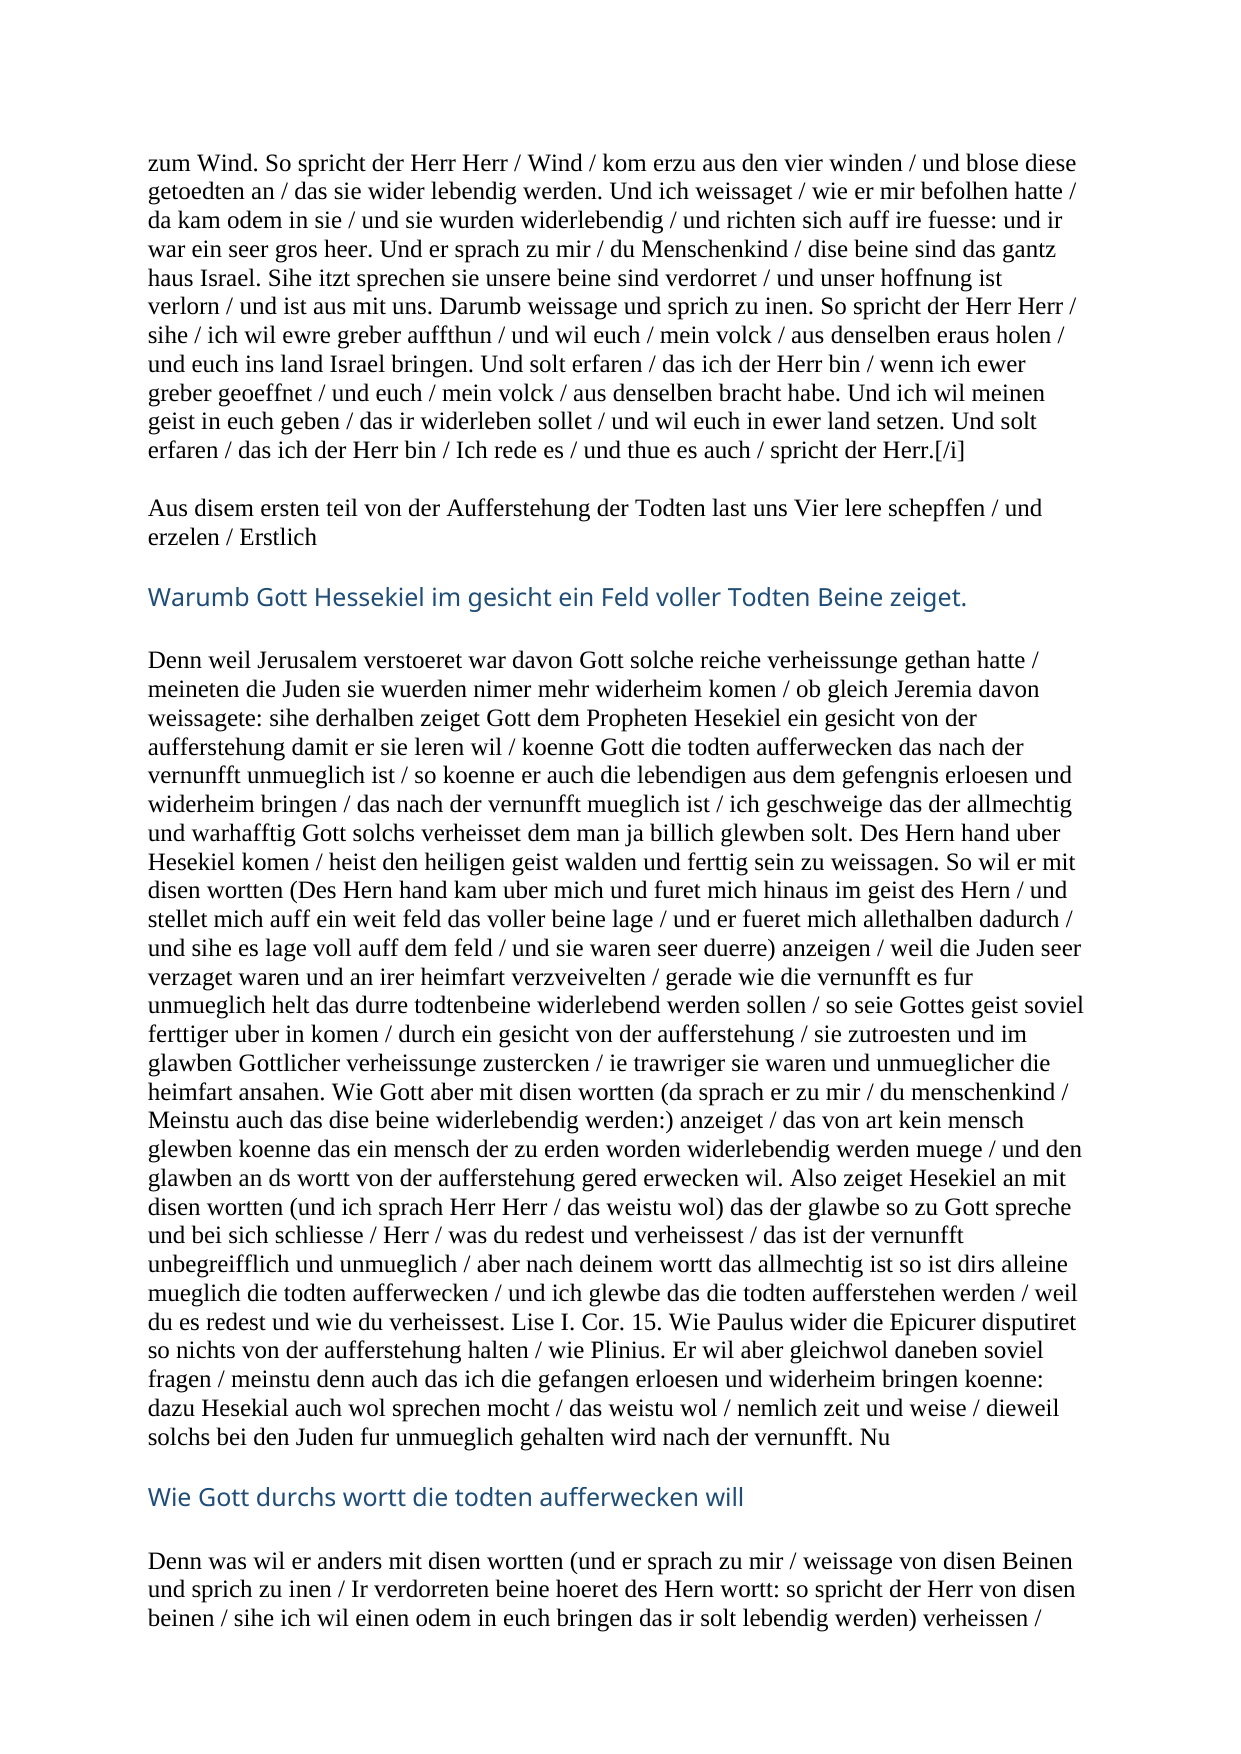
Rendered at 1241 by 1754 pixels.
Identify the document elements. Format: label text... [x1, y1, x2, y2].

subtitle Warumb Gott Hessekiel im gesicht ein Feld voller Todten Beine zeiget. [148, 580, 1093, 614]
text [148, 148, 1093, 464]
text Denn weil Jerusalem verstoeret war davon Gott solche reiche verheissunge gethan hatte / meineten die Juden sie wuerden nimer mehr widerheim komen / ob gleich Jeremia davon weissagete: sihe derhalben zeiget Gott dem Propheten Hesekiel ein gesicht von der aufferstehung damit er sie leren wil / koenne Gott die todten aufferwecken das nach der vernunfft unmueglich ist / so koenne er auch die lebendigen aus dem gefengnis erloesen und widerheim bringen / das nach der vernunfft mueglich ist / ich geschweige das der allmechtig und warhafftig Gott solchs verheisset dem man ja billich glewben solt. Des Hern hand uber Hesekiel komen / heist den heiligen geist walden und ferttig sein zu weissagen. So wil er mit disen wortten (Des Hern hand kam uber mich und furet mich hinaus im geist des Hern / und stellet mich auff ein weit feld das voller beine lage / und er fueret mich allethalben dadurch / und sihe es lage voll auff dem feld / und sie waren seer duerre) anzeigen / weil die Juden seer verzaget waren und an irer heimfart verzveivelten / gerade wie die vernunfft es fur unmueglich helt das durre todtenbeine widerlebend werden sollen / so seie Gottes geist soviel ferttiger uber in komen / durch ein gesicht von der aufferstehung / sie zutroesten und im glawben Gottlicher verheissunge zustercken / ie trawriger sie waren und unmueglicher die heimfart ansahen. Wie Gott aber mit disen wortten (da sprach er zu mir / du menschenkind / Meinstu auch das dise beine widerlebendig werden:) anzeiget / das von art kein mensch glewben koenne das ein mensch der zu erden worden widerlebendig werden muege / und den glawben an ds wortt von der aufferstehung gered erwecken wil. Also zeiget Hesekiel an mit disen wortten (und ich sprach Herr Herr / das weistu wol) das der glawbe so zu Gott spreche und bei sich schliesse / Herr / was du redest und verheissest / das ist der vernunfft unbegreifflich und unmueglich / aber nach deinem wortt das allmechtig ist so ist dirs alleine mueglich die todten aufferwecken / und ich glewbe das die todten aufferstehen werden / weil du es redest und wie du verheissest. Lise I. Cor. 15. Wie Paulus wider die Epicurer disputiret so nichts von der aufferstehung halten / wie Plinius. Er wil aber gleichwol daneben soviel fragen / meinstu denn auch das ich die gefangen erloesen und widerheim bringen koenne: dazu Hesekial auch wol sprechen mocht / das weistu wol / nemlich zeit und weise / dieweil solchs bei den Juden fur unmueglich gehalten wird nach der vernunfft. Nu [148, 646, 1093, 1451]
subtitle Wie Gott durchs wortt die todten aufferwecken will [148, 1480, 1093, 1514]
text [148, 1546, 1093, 1632]
text Aus disem ersten teil von der Aufferstehung der Todten last uns Vier lere schepffen / und erzelen / Erstlich [148, 493, 1093, 551]
